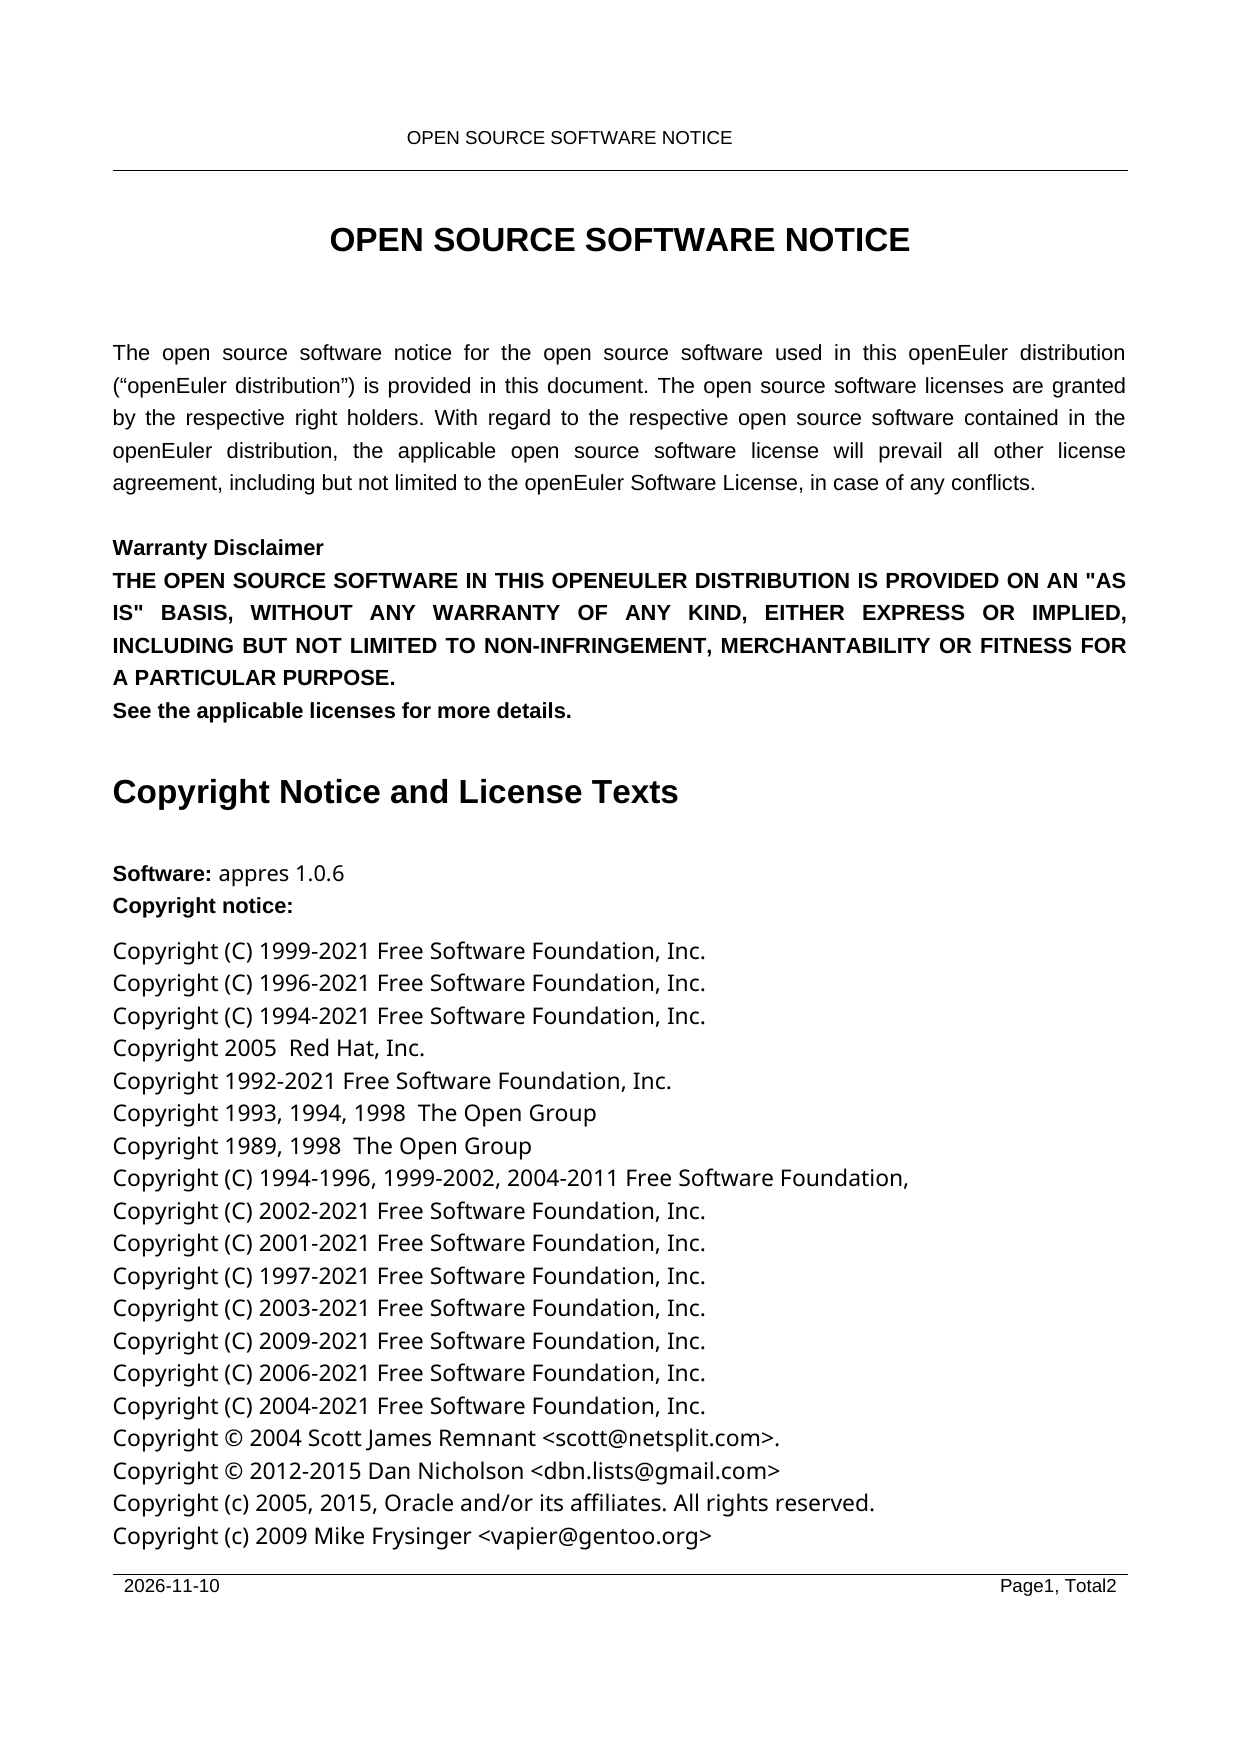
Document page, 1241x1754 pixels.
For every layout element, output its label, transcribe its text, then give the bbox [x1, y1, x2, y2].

text The open source software notice for the open source software used in this openEuler distribution (“openEuler distribution”) is provided in this document. The open source software licenses are granted by the respective right holders. With regard to the respective open source software contained in the openEuler distribution, the applicable open source software license will prevail all other license agreement, including but not limited to the openEuler Software License, in case of any conflicts. [112, 336, 1128, 499]
text Warranty Disclaimer [112, 531, 1128, 564]
text Copyright (C) 2001-2021 Free Software Foundation, Inc. [112, 1226, 1128, 1259]
text Copyright (C) 2002-2021 Free Software Foundation, Inc. [112, 1194, 1128, 1226]
text Copyright (C) 1994-1996, 1999-2002, 2004-2011 Free Software Foundation, [112, 1161, 1128, 1194]
text Copyright (C) 2004-2021 Free Software Foundation, Inc. [112, 1389, 1128, 1421]
text Copyright (C) 2009-2021 Free Software Foundation, Inc. [112, 1324, 1128, 1356]
text Copyright © 2004 Scott James Remnant <scott@netsplit.com>. [112, 1421, 1128, 1454]
text OPEN SOURCE SOFTWARE NOTICE [112, 206, 1128, 271]
text Copyright (C) 1997-2021 Free Software Foundation, Inc. [112, 1259, 1128, 1291]
title Software: appres 1.0.6 [112, 856, 1128, 889]
text Copyright © 2012-2015 Dan Nicholson <dbn.lists@gmail.com> [112, 1454, 1128, 1486]
text Copyright notice: [112, 889, 1128, 921]
text Copyright Notice and License Texts [112, 759, 1128, 824]
text Copyright 1992-2021 Free Software Foundation, Inc. [112, 1064, 1128, 1096]
text Copyright (c) 2009 Mike Frysinger <vapier@gentoo.org> [112, 1519, 1128, 1551]
text Copyright (C) 2003-2021 Free Software Foundation, Inc. [112, 1291, 1128, 1324]
text Copyright (C) 1994-2021 Free Software Foundation, Inc. [112, 999, 1128, 1031]
text Copyright 1989, 1998 The Open Group [112, 1129, 1128, 1161]
text Copyright (C) 1996-2021 Free Software Foundation, Inc. [112, 966, 1128, 999]
text Copyright (C) 2006-2021 Free Software Foundation, Inc. [112, 1356, 1128, 1389]
text Copyright 1993, 1994, 1998 The Open Group [112, 1096, 1128, 1129]
text THE OPEN SOURCE SOFTWARE IN THIS OPENEULER DISTRIBUTION IS PROVIDED ON AN "AS IS" BASIS, WITHOUT ANY WARRANTY OF ANY KIND, EITHER EXPRESS OR IMPLIED, INCLUDING BUT NOT LIMITED TO NON-INFRINGEMENT, MERCHANTABILITY OR FITNESS FOR A PARTICULAR PURPOSE. See the applicable licenses for more details. [112, 564, 1128, 726]
text Copyright 2005 Red Hat, Inc. [112, 1031, 1128, 1064]
text Copyright (c) 2005, 2015, Oracle and/or its affiliates. All rights reserved. [112, 1486, 1128, 1519]
text Copyright (C) 1999-2021 Free Software Foundation, Inc. [112, 934, 1128, 966]
